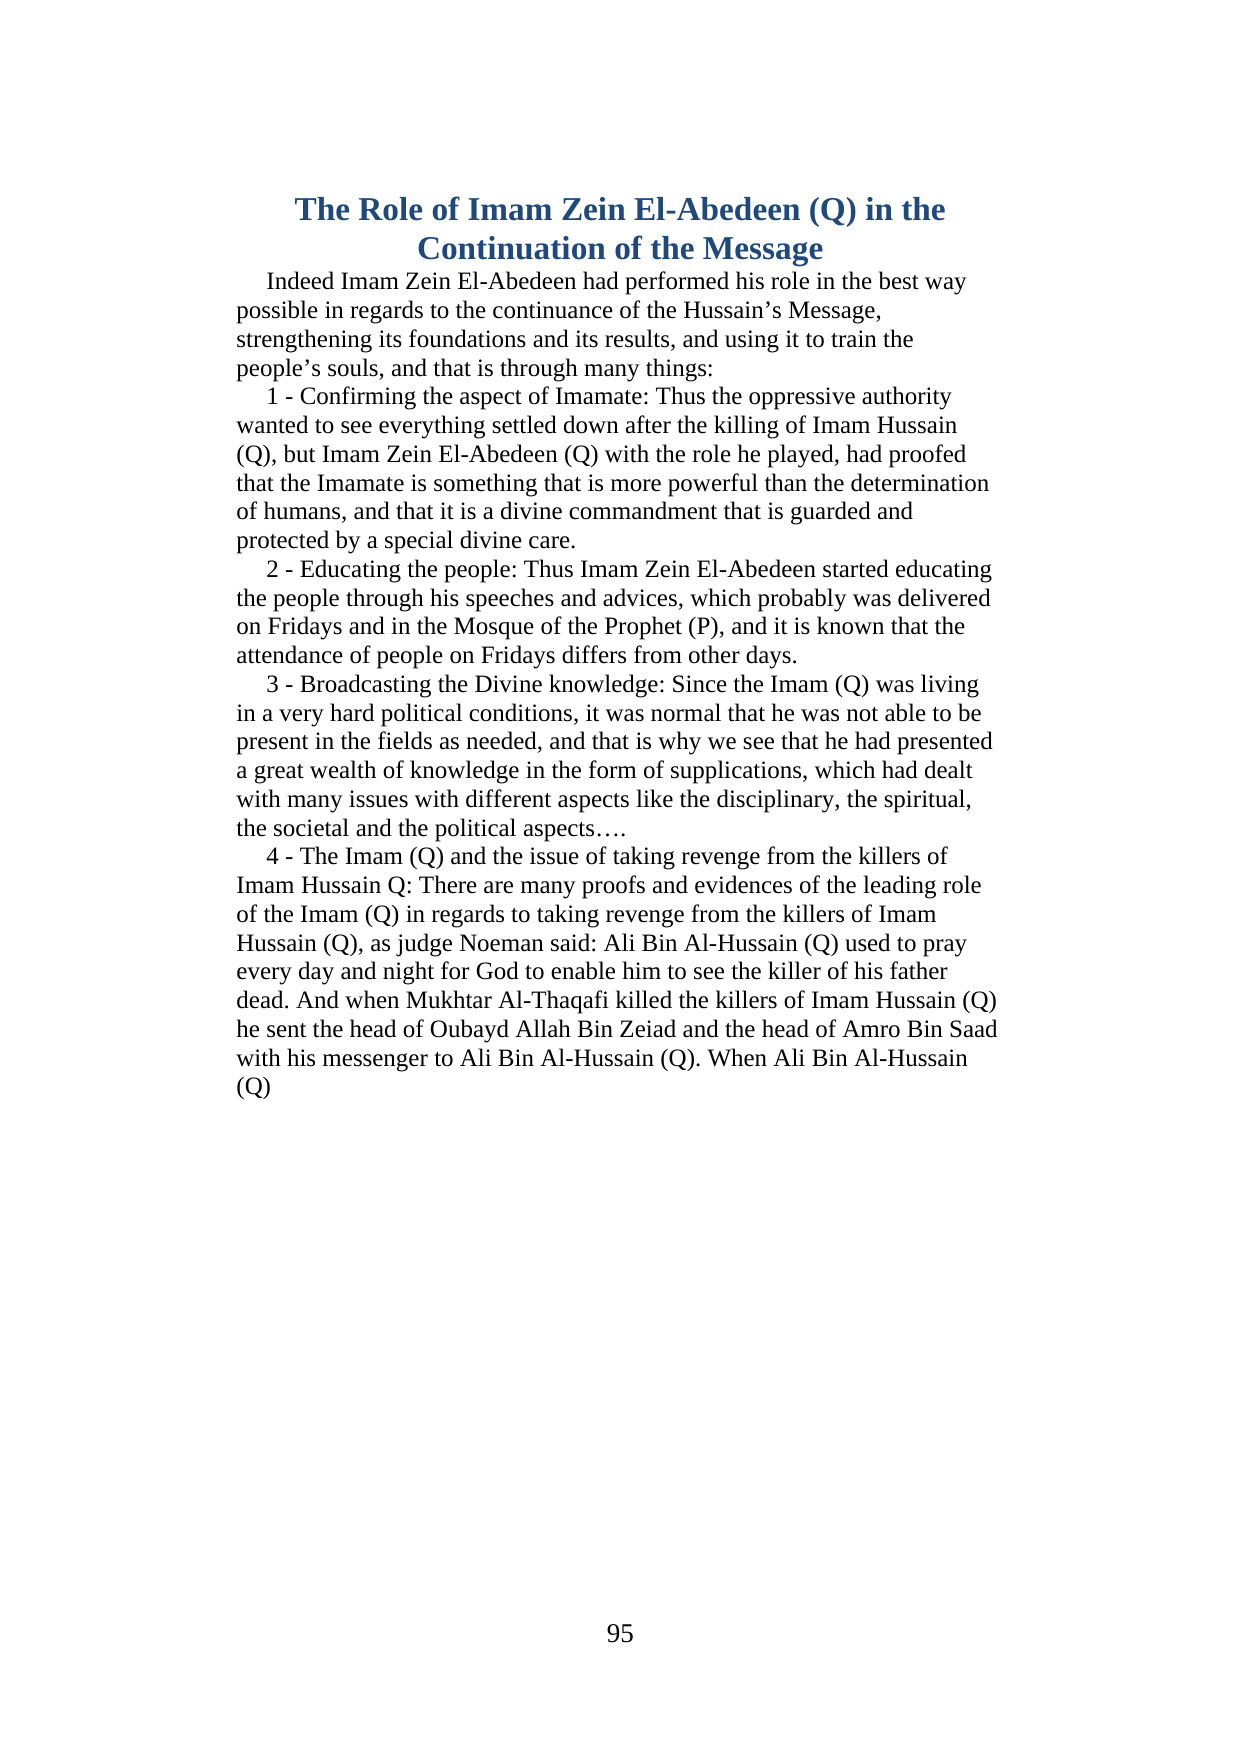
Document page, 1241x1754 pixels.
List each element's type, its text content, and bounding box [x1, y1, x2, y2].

text Indeed Imam Zein El-Abedeen had performed his role in the best way possible in regards to the continuance of the Hussain’s Message, strengthening its foundations and its results, and using it to train the people’s souls, and that is through many things: [236, 266, 1004, 381]
text 2 - Educating the people: Thus Imam Zein El-Abedeen started educating the people through his speeches and advices, which probably was delivered on Fridays and in the Mosque of the Prophet (P), and it is known that the attendance of people on Fridays differs from other days. [236, 554, 1004, 669]
text 3 - Broadcasting the Divine knowledge: Since the Imam (Q) was living in a very hard political conditions, it was normal that he was not able to be present in the fields as needed, and that is why we see that he had presented a great wealth of knowledge in the form of supplications, which had dealt with many issues with different aspects like the disciplinary, the spiritual, the societal and the political aspects…. [236, 669, 1004, 841]
subtitle The Role of Imam Zein El-Abedeen (Q) in the Continuation of the Message [236, 190, 1004, 266]
text 4 - The Imam (Q) and the issue of taking revenge from the killers of Imam Hussain Q: There are many proofs and evidences of the leading role of the Imam (Q) in regards to taking revenge from the killers of Imam Hussain (Q), as judge Noeman said: Ali Bin Al-Hussain (Q) used to pray every day and night for God to enable him to see the killer of his father dead. And when Mukhtar Al-Thaqafi killed the killers of Imam Hussain (Q) he sent the head of Oubayd Allah Bin Zeiad and the head of Amro Bin Saad with his messenger to Ali Bin Al-Hussain (Q). When Ali Bin Al-Hussain (Q) [236, 841, 1004, 1100]
text 1 - Confirming the aspect of Imamate: Thus the oppressive authority wanted to see everything settled down after the killing of Imam Hussain (Q), but Imam Zein El-Abedeen (Q) with the role he played, had proofed that the Imamate is something that is more powerful than the determination of humans, and that it is a divine commandment that is guarded and protected by a special divine care. [236, 381, 1004, 554]
